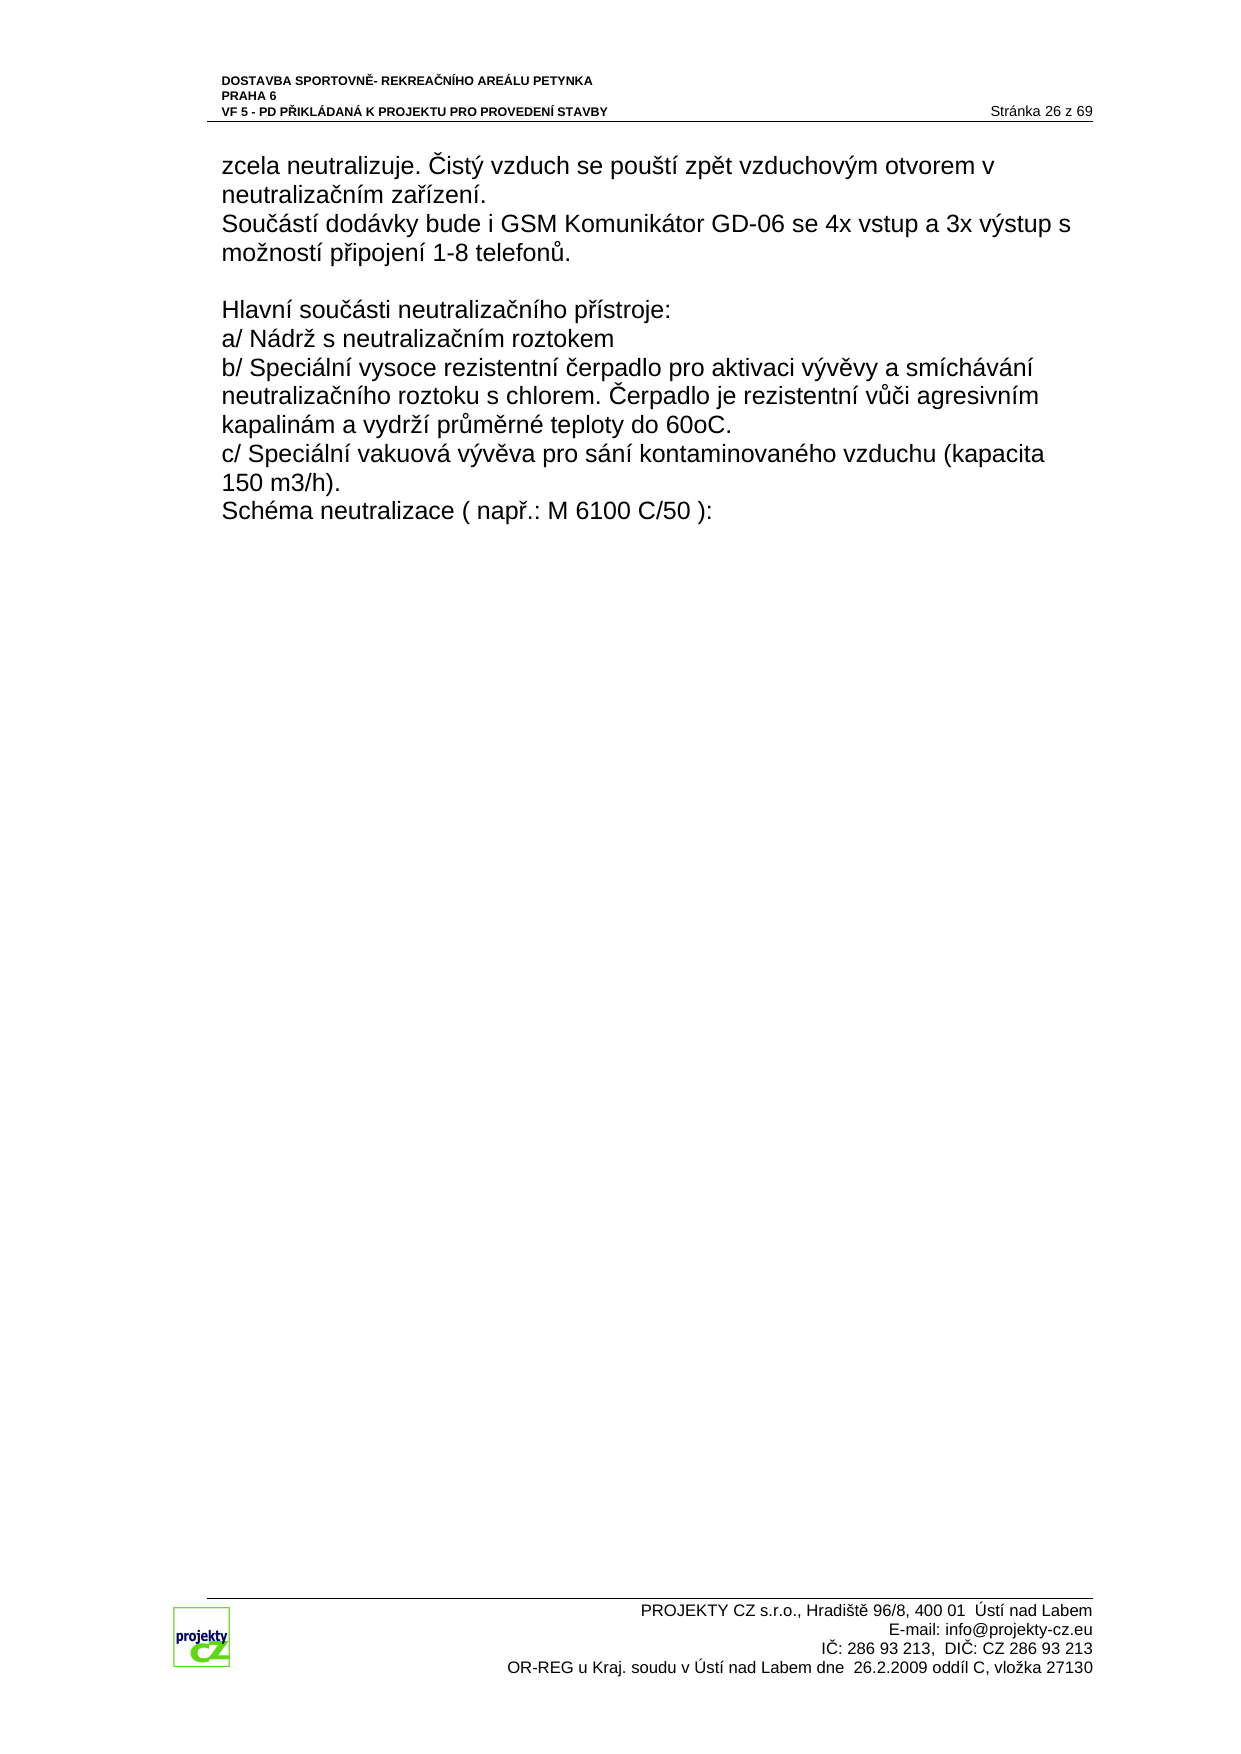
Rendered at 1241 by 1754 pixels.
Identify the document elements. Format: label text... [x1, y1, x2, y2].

text b/ Speciální vysoce rezistentní čerpadlo pro aktivaci vývěvy a smíchávání neutralizačního roztoku s chlorem. Čerpadlo je rezistentní vůči agresivním kapalinám a vydrží průměrné teploty do 60oC. [221, 352, 1093, 439]
picture [170, 1605, 233, 1670]
text Součástí dodávky bude i GSM Komunikátor GD-06 se 4x vstup a 3x výstup s možností připojení 1-8 telefonů. [221, 209, 1093, 266]
text c/ Speciální vakuová vývěva pro sání kontaminovaného vzduchu (kapacita 150 m3/h). [221, 439, 1093, 496]
text Hlavní součásti neutralizačního přístroje: [207, 295, 1093, 324]
text Schéma neutralizace ( např.: M 6100 C/50 ): [207, 496, 1093, 525]
text a/ Nádrž s neutralizačním roztokem [207, 324, 1093, 352]
